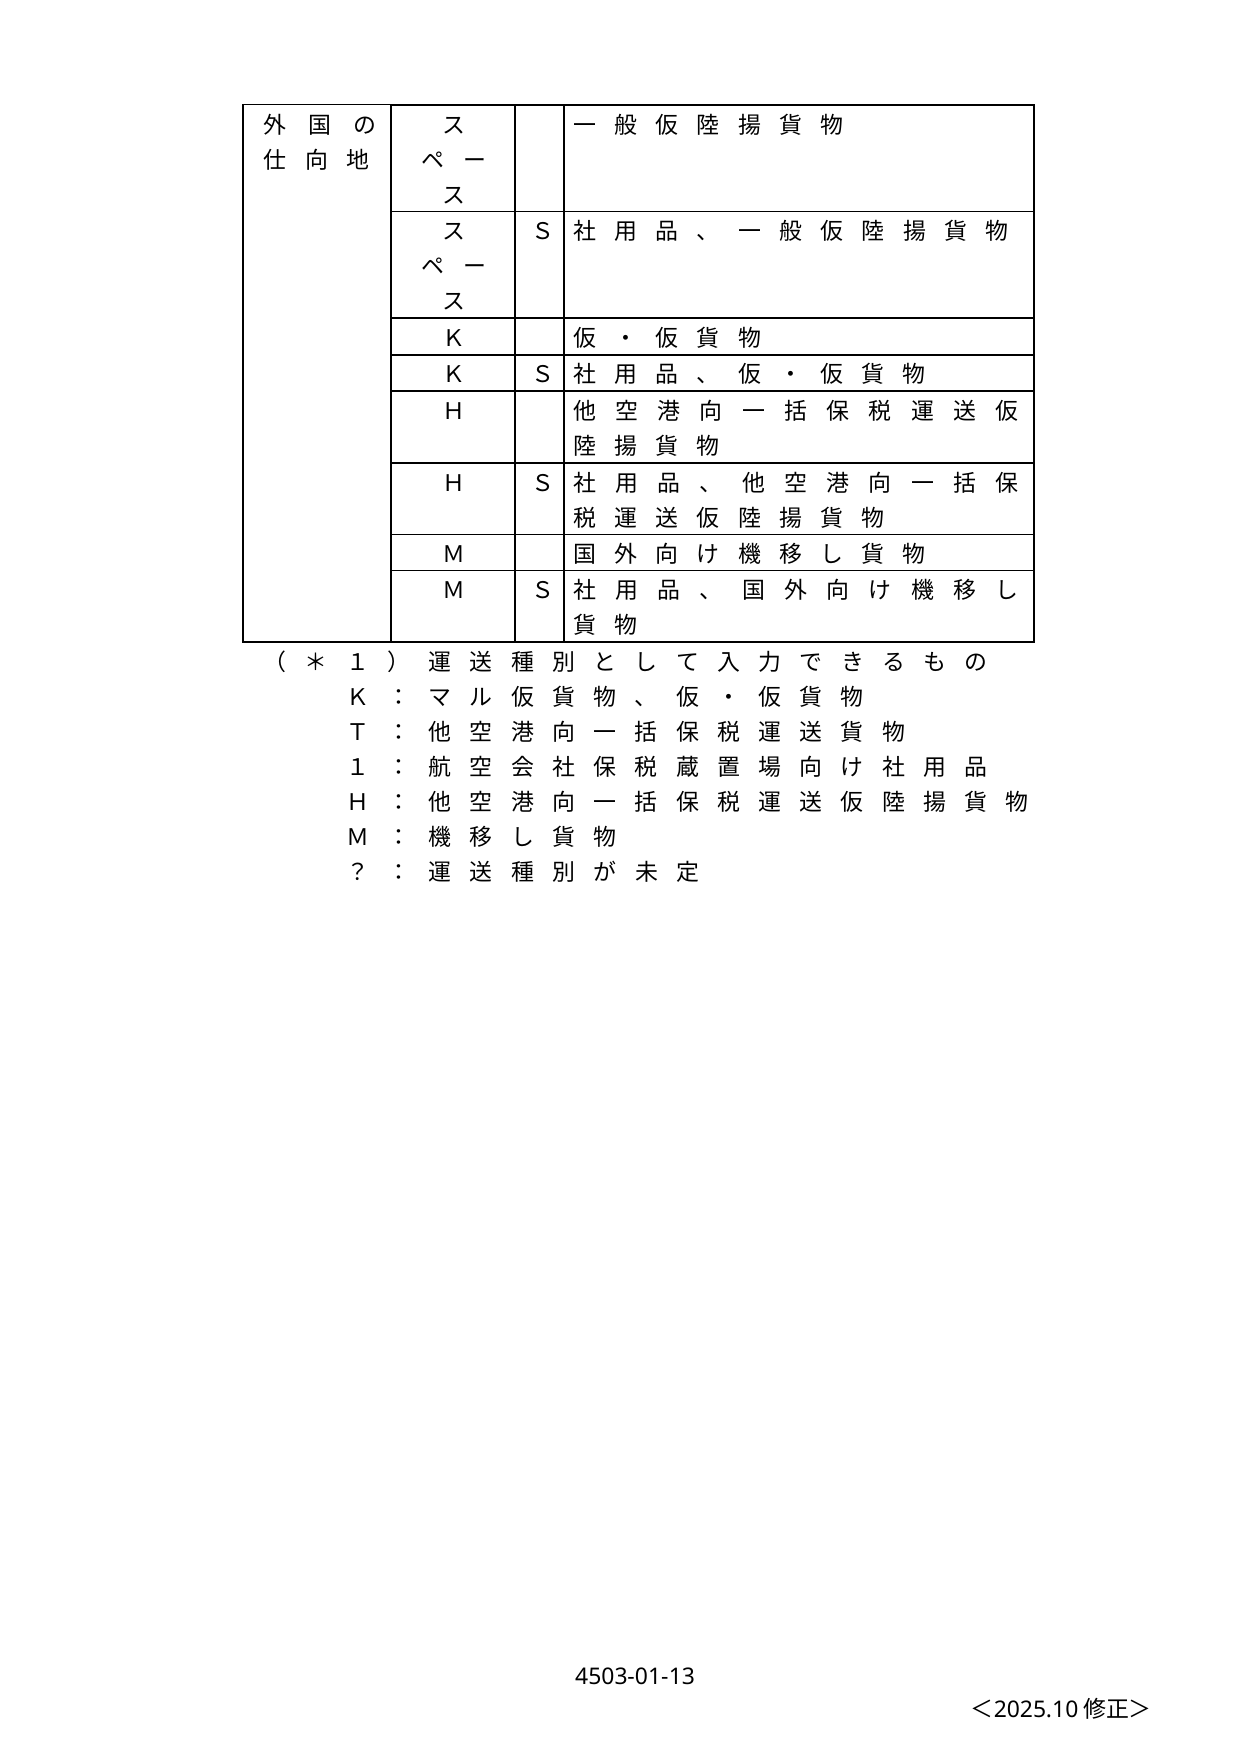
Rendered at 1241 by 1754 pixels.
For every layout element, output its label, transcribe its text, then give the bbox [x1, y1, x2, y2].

table_cell 社用品、他空港向一括保税運送仮陸揚貨物 [565, 464, 1033, 533]
table_cell 国外向け機移し貨物 [565, 535, 1033, 569]
table_cell 社用品、一般仮陸揚貨物 [565, 212, 1033, 317]
text Ｔ：他空港向一括保税運送貨物 [119, 713, 1150, 748]
table_cell [516, 319, 563, 354]
text Ｍ：機移し貨物 [119, 818, 1150, 853]
table_cell Ｍ [392, 535, 514, 569]
table_cell Ｍ [392, 571, 514, 641]
table_cell 仮・仮貨物 [565, 319, 1033, 354]
table_cell [516, 392, 563, 462]
text ？：運送種別が未定 [119, 853, 1150, 888]
table_cell [516, 106, 563, 211]
table_cell スペース [392, 106, 514, 211]
table_cell スペース [392, 212, 514, 317]
table_cell Ｋ [392, 319, 514, 354]
text Ｈ：他空港向一括保税運送仮陸揚貨物 [119, 783, 1150, 818]
table_cell Ｓ [516, 356, 563, 390]
table_cell Ｈ [392, 464, 514, 533]
text （＊１）運送種別として入力できるもの [119, 643, 1150, 678]
table_cell [516, 535, 563, 569]
table_cell Ｓ [516, 212, 563, 317]
table_cell Ｓ [516, 571, 563, 641]
text １：航空会社保税蔵置場向け社用品 [119, 748, 1150, 783]
table_cell Ｓ [516, 464, 563, 533]
table_cell 外国の仕向地 [244, 105, 390, 641]
table_cell Ｋ [392, 356, 514, 390]
table_cell Ｈ [392, 392, 514, 462]
table_cell 一般仮陸揚貨物 [565, 106, 1033, 211]
table_cell 社用品、仮・仮貨物 [565, 356, 1033, 390]
table_cell 社用品、国外向け機移し貨物 [565, 571, 1033, 641]
text Ｋ：マル仮貨物、仮・仮貨物 [119, 678, 1150, 713]
table_cell 他空港向一括保税運送仮陸揚貨物 [565, 392, 1033, 462]
